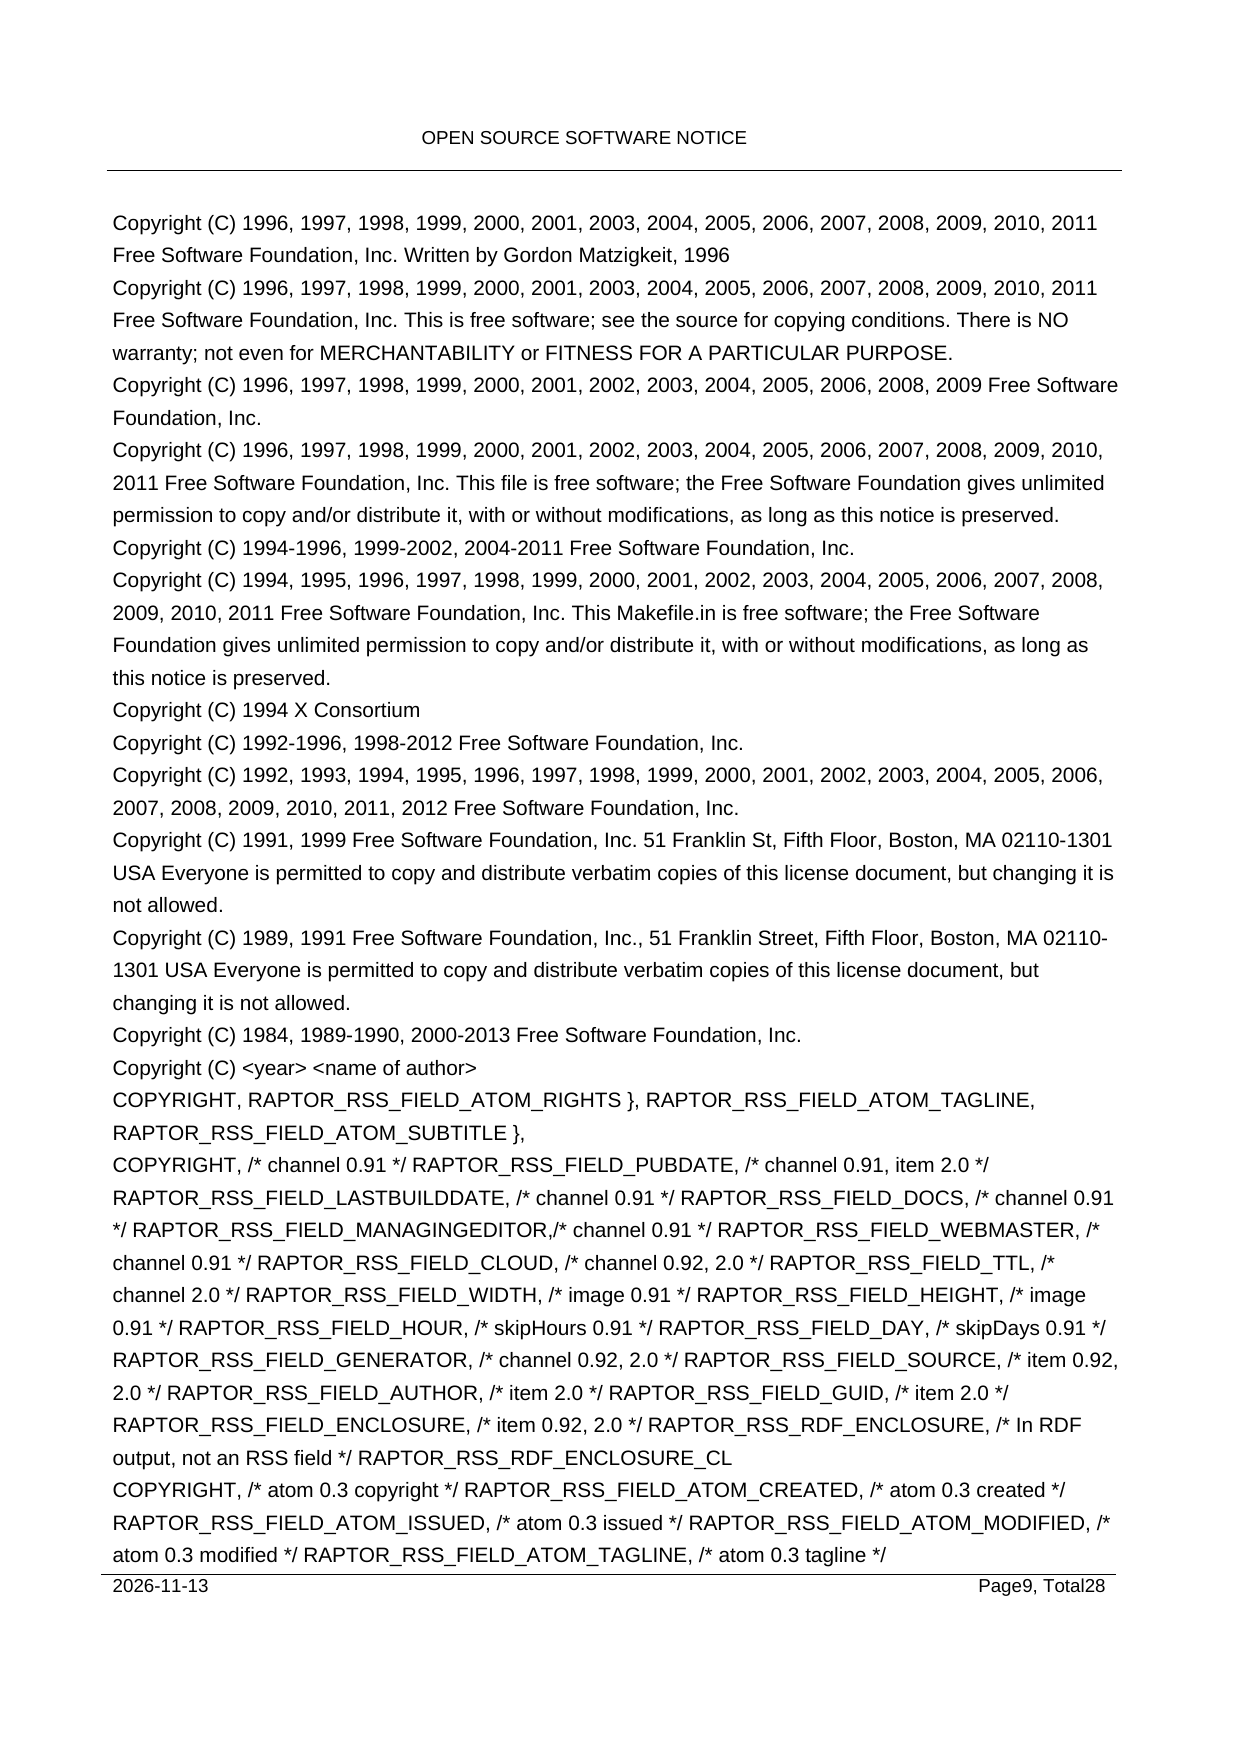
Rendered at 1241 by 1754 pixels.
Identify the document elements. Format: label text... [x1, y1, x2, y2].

text COPYRIGHT, /* atom 0.3 copyright */ RAPTOR_RSS_FIELD_ATOM_CREATED, /* atom 0.3 created */ RAPTOR_RSS_FIELD_ATOM_ISSUED, /* atom 0.3 issued */ RAPTOR_RSS_FIELD_ATOM_MODIFIED, /* atom 0.3 modified */ RAPTOR_RSS_FIELD_ATOM_TAGLINE, /* atom 0.3 tagline */ [112, 1474, 1128, 1571]
text COPYRIGHT, /* channel 0.91 */ RAPTOR_RSS_FIELD_PUBDATE, /* channel 0.91, item 2.0 */ RAPTOR_RSS_FIELD_LASTBUILDDATE, /* channel 0.91 */ RAPTOR_RSS_FIELD_DOCS, /* channel 0.91 */ RAPTOR_RSS_FIELD_MANAGINGEDITOR,/* channel 0.91 */ RAPTOR_RSS_FIELD_WEBMASTER, /* channel 0.91 */ RAPTOR_RSS_FIELD_CLOUD, /* channel 0.92, 2.0 */ RAPTOR_RSS_FIELD_TTL, /* channel 2.0 */ RAPTOR_RSS_FIELD_WIDTH, /* image 0.91 */ RAPTOR_RSS_FIELD_HEIGHT, /* image 0.91 */ RAPTOR_RSS_FIELD_HOUR, /* skipHours 0.91 */ RAPTOR_RSS_FIELD_DAY, /* skipDays 0.91 */ RAPTOR_RSS_FIELD_GENERATOR, /* channel 0.92, 2.0 */ RAPTOR_RSS_FIELD_SOURCE, /* item 0.92, 2.0 */ RAPTOR_RSS_FIELD_AUTHOR, /* item 2.0 */ RAPTOR_RSS_FIELD_GUID, /* item 2.0 */ RAPTOR_RSS_FIELD_ENCLOSURE, /* item 0.92, 2.0 */ RAPTOR_RSS_RDF_ENCLOSURE, /* In RDF output, not an RSS field */ RAPTOR_RSS_RDF_ENCLOSURE_CL [112, 1149, 1128, 1474]
text Copyright (C) 1996, 1997, 1998, 1999, 2000, 2001, 2002, 2003, 2004, 2005, 2006, 2007, 2008, 2009, 2010, 2011 Free Software Foundation, Inc. This file is free software; the Free Software Foundation gives unlimited permission to copy and/or distribute it, with or without modifications, as long as this notice is preserved. [112, 434, 1128, 531]
text Copyright (C) 1992-1996, 1998-2012 Free Software Foundation, Inc. [112, 726, 1128, 759]
text Copyright (C) 1991, 1999 Free Software Foundation, Inc. 51 Franklin St, Fifth Floor, Boston, MA 02110-1301 USA Everyone is permitted to copy and distribute verbatim copies of this license document, but changing it is not allowed. [112, 824, 1128, 921]
text Copyright (C) 1996, 1997, 1998, 1999, 2000, 2001, 2003, 2004, 2005, 2006, 2007, 2008, 2009, 2010, 2011 Free Software Foundation, Inc. Written by Gordon Matzigkeit, 1996 [112, 206, 1128, 271]
text Copyright (C) 1994, 1995, 1996, 1997, 1998, 1999, 2000, 2001, 2002, 2003, 2004, 2005, 2006, 2007, 2008, 2009, 2010, 2011 Free Software Foundation, Inc. This Makefile.in is free software; the Free Software Foundation gives unlimited permission to copy and/or distribute it, with or without modifications, as long as this notice is preserved. [112, 564, 1128, 694]
text Copyright (C) 1994 X Consortium [112, 694, 1128, 726]
text Copyright (C) 1996, 1997, 1998, 1999, 2000, 2001, 2002, 2003, 2004, 2005, 2006, 2008, 2009 Free Software Foundation, Inc. [112, 369, 1128, 434]
text Copyright (C) 1989, 1991 Free Software Foundation, Inc., 51 Franklin Street, Fifth Floor, Boston, MA 02110-1301 USA Everyone is permitted to copy and distribute verbatim copies of this license document, but changing it is not allowed. [112, 921, 1128, 1019]
text Copyright (C) 1984, 1989-1990, 2000-2013 Free Software Foundation, Inc. [112, 1019, 1128, 1051]
text Copyright (C) 1996, 1997, 1998, 1999, 2000, 2001, 2003, 2004, 2005, 2006, 2007, 2008, 2009, 2010, 2011 Free Software Foundation, Inc. This is free software; see the source for copying conditions. There is NO warranty; not even for MERCHANTABILITY or FITNESS FOR A PARTICULAR PURPOSE. [112, 271, 1128, 369]
text Copyright (C) 1994-1996, 1999-2002, 2004-2011 Free Software Foundation, Inc. [112, 531, 1128, 564]
text Copyright (C) 1992, 1993, 1994, 1995, 1996, 1997, 1998, 1999, 2000, 2001, 2002, 2003, 2004, 2005, 2006, 2007, 2008, 2009, 2010, 2011, 2012 Free Software Foundation, Inc. [112, 759, 1128, 824]
text Copyright (C) <year> <name of author> [112, 1051, 1128, 1084]
text COPYRIGHT, RAPTOR_RSS_FIELD_ATOM_RIGHTS }, RAPTOR_RSS_FIELD_ATOM_TAGLINE, RAPTOR_RSS_FIELD_ATOM_SUBTITLE }, [112, 1084, 1128, 1149]
